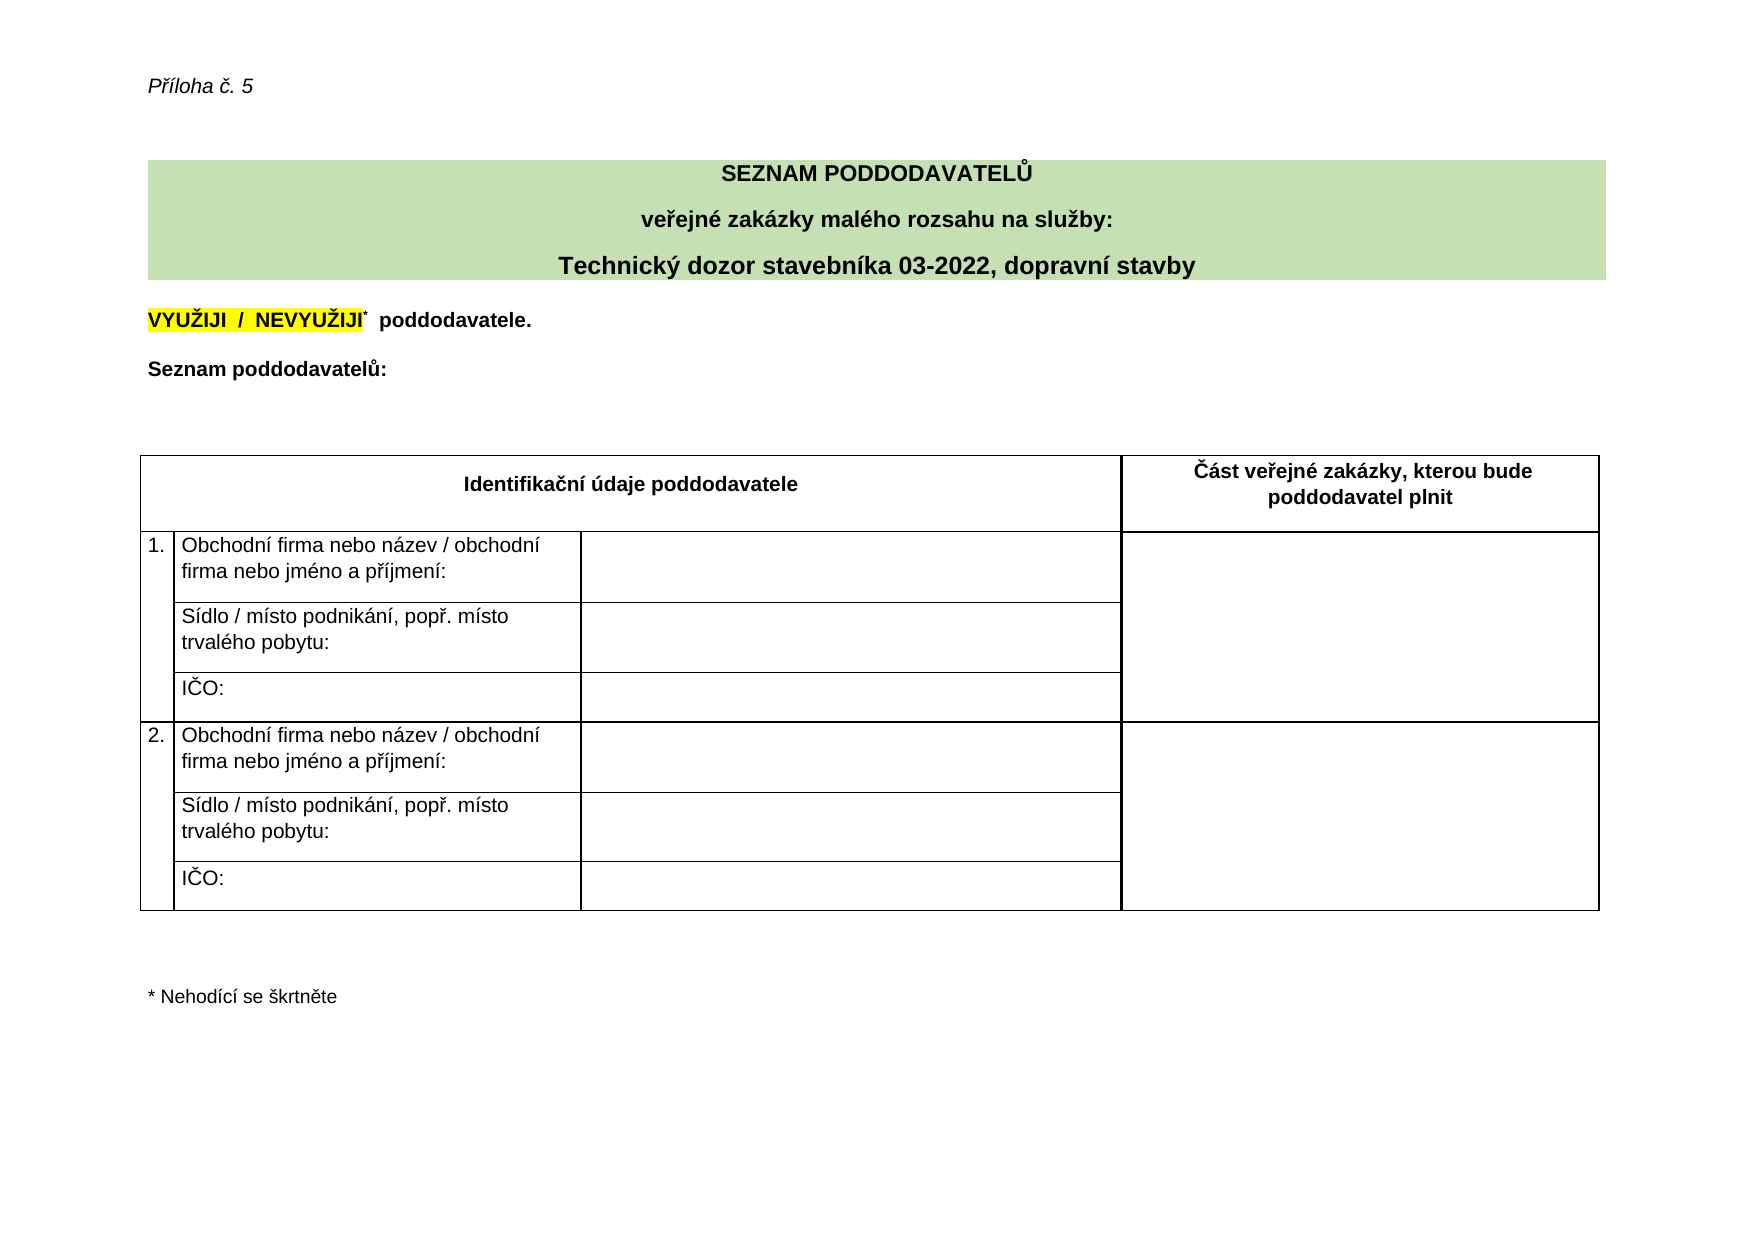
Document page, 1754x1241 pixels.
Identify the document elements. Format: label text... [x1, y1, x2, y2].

table_cell [582, 793, 1120, 861]
text * Nehodící se škrtněte [148, 985, 1606, 1023]
text veřejné zakázky malého rozsahu na služby: [148, 206, 1606, 232]
text VYUŽIJI / NEVYUŽIJI* poddodavatele. [363, 308, 1606, 332]
text Technický dozor stavebníka 03-2022, dopravní stavby [148, 251, 1606, 280]
table_header Část veřejné zakázky, kterou bude poddodavatel plnit [1123, 456, 1598, 531]
table_cell [582, 673, 1120, 721]
table_cell Obchodní firma nebo název / obchodní firma nebo jméno a příjmení: [175, 532, 580, 602]
table_cell [1123, 723, 1598, 910]
table_cell 2. [141, 723, 173, 910]
table_cell IČO: [175, 862, 580, 910]
text Seznam poddodavatelů: [148, 357, 1606, 381]
table_cell [582, 532, 1120, 602]
table_cell Sídlo / místo podnikání, popř. místo trvalého pobytu: [175, 603, 580, 672]
table_cell [582, 862, 1120, 910]
table_cell IČO: [175, 673, 580, 721]
text SEZNAM PODDODAVATELŮ [148, 160, 1606, 186]
table_cell Obchodní firma nebo název / obchodní firma nebo jméno a příjmení: [175, 723, 580, 792]
table_header Identifikační údaje poddodavatele [141, 456, 1120, 531]
table_cell Sídlo / místo podnikání, popř. místo trvalého pobytu: [175, 793, 580, 861]
table_cell [1123, 533, 1598, 721]
table_cell [582, 603, 1120, 672]
table_cell [582, 723, 1120, 792]
table_cell 1. [141, 532, 173, 721]
